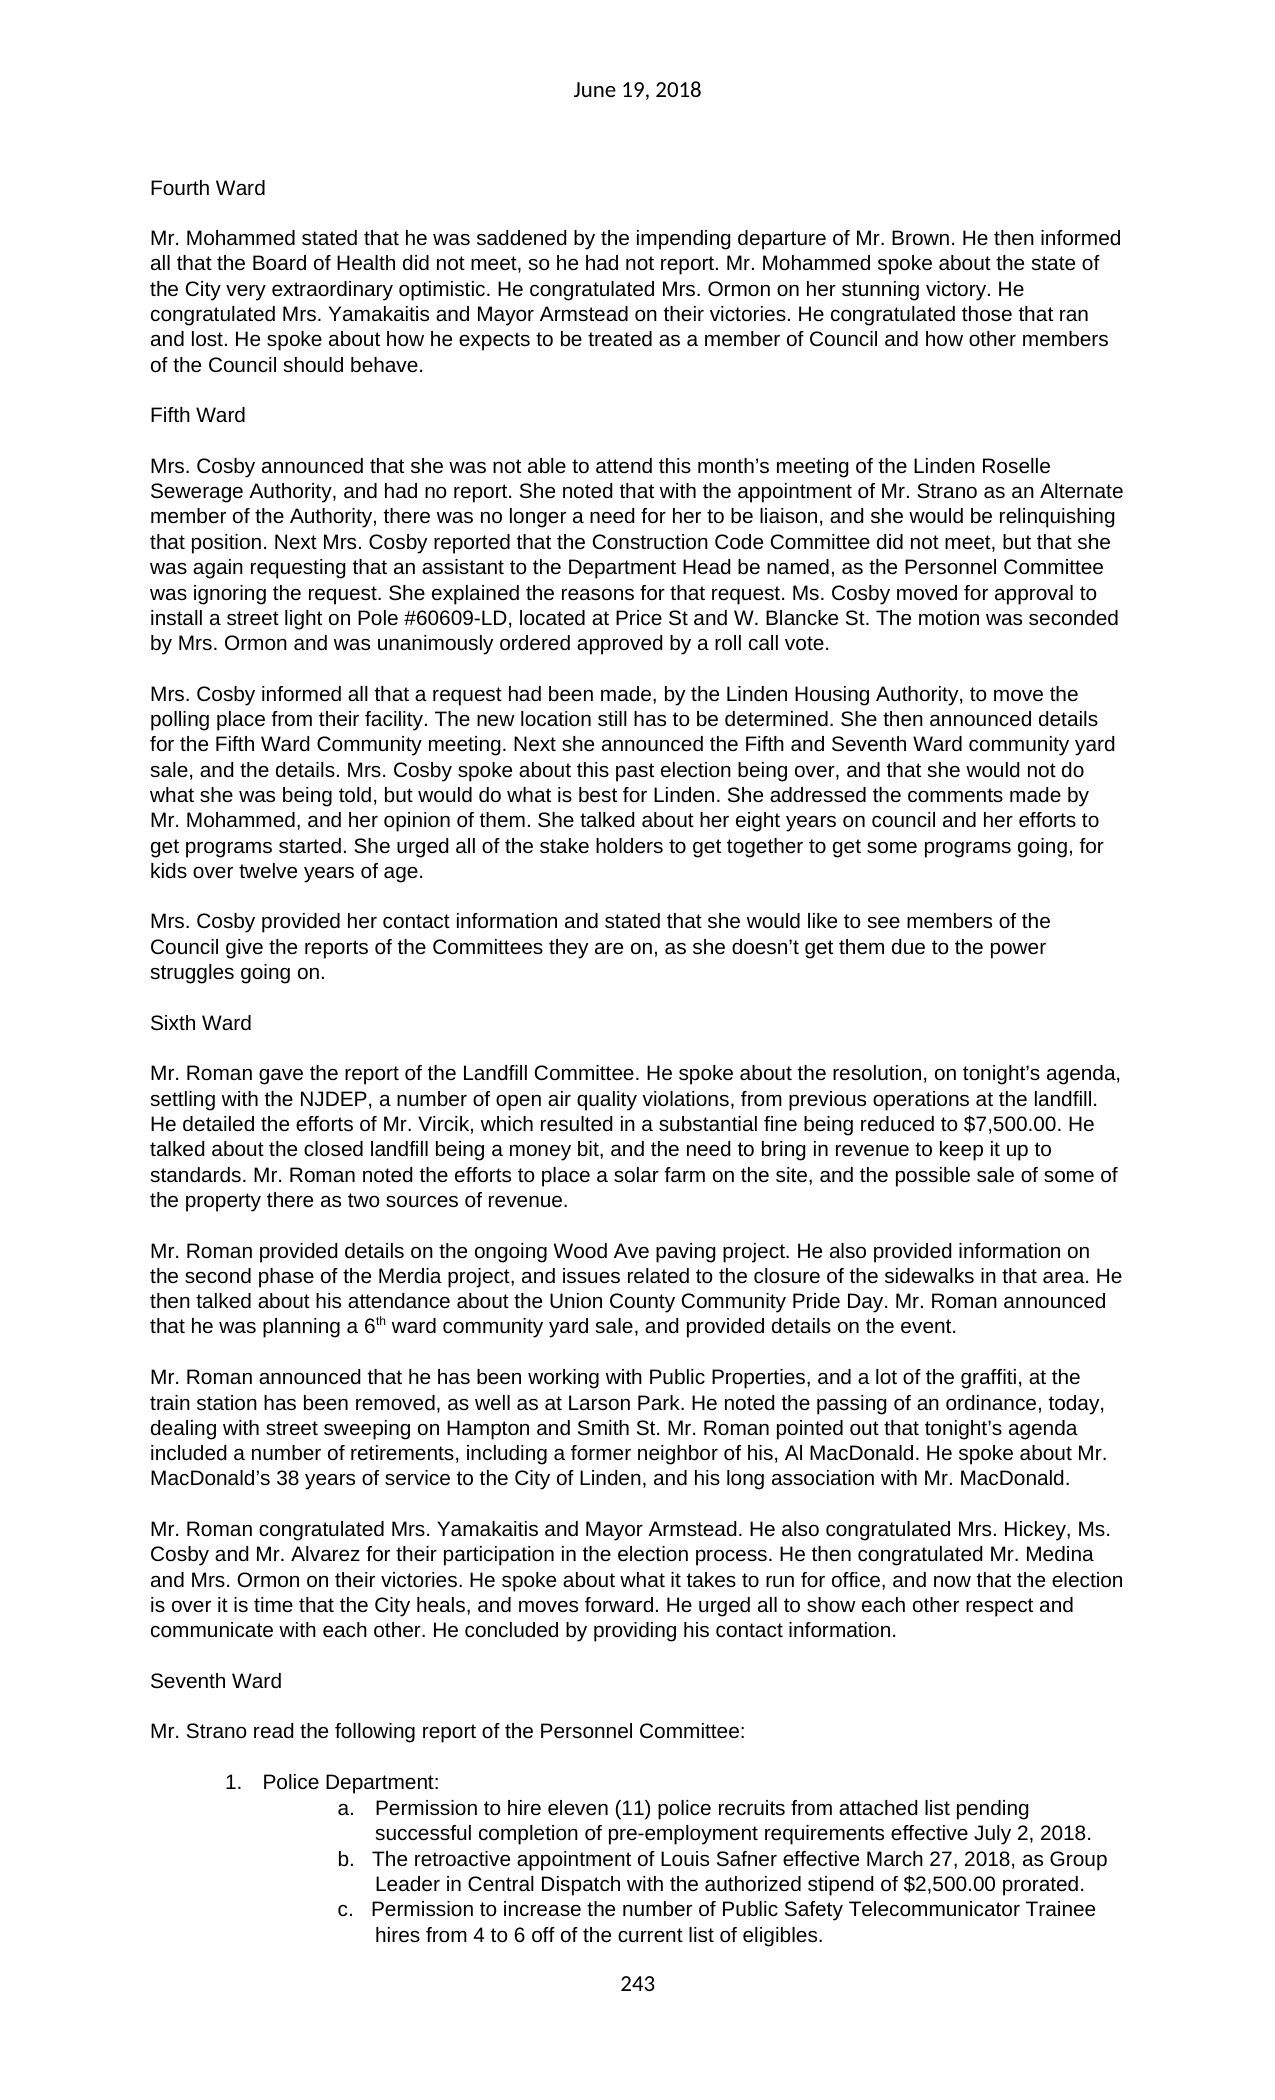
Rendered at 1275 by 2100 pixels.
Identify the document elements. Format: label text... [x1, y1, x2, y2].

list Police Department: [225, 1770, 1125, 1794]
text Mrs. Cosby informed all that a request had been made, by the Linden Housing Authority, to move the polling place from their facility. The new location still has to be determined. She then announced details for the Fifth Ward Community meeting. Next she announced the Fifth and Seventh Ward community yard sale, and the details. Mrs. Cosby spoke about this past election being over, and that she would not do what she was being told, but would do what is best for Linden. She addressed the comments made by Mr. Mohammed, and her opinion of them. She talked about her eight years on council and her efforts to get programs started. She urged all of the stake holders to get together to get some programs going, for kids over twelve years of age. [150, 682, 1125, 883]
text Mrs. Cosby provided her contact information and stated that she would like to see members of the Council give the reports of the Committees they are on, as she doesn’t get them due to the power struggles going on. [150, 909, 1125, 984]
text Mr. Roman announced that he has been working with Public Properties, and a lot of the graffiti, at the train station has been removed, as well as at Larson Park. He noted the passing of an ordinance, today, dealing with street sweeping on Hampton and Smith St. Mr. Roman pointed out that tonight’s agenda included a number of retirements, including a former neighbor of his, Al MacDonald. He spoke about Mr. MacDonald’s 38 years of service to the City of Linden, and his long association with Mr. MacDonald. [150, 1365, 1125, 1490]
text Fifth Ward [150, 403, 1125, 427]
text Mr. Roman congratulated Mrs. Yamakaitis and Mayor Armstead. He also congratulated Mrs. Hickey, Ms. Cosby and Mr. Alvarez for their participation in the election process. He then congratulated Mr. Medina and Mrs. Ormon on their victories. He spoke about what it takes to run for office, and now that the election is over it is time that the City heals, and moves forward. He urged all to show each other respect and communicate with each other. He concluded by providing his contact information. [150, 1517, 1125, 1642]
text b. The retroactive appointment of Louis Safner effective March 27, 2018, as Group Leader in Central Dispatch with the authorized stipend of $2,500.00 prorated. [337, 1846, 1125, 1896]
text Mrs. Cosby announced that she was not able to attend this month’s meeting of the Linden Roselle Sewerage Authority, and had no report. She noted that with the appointment of Mr. Strano as an Alternate member of the Authority, there was no longer a need for her to be liaison, and she would be relinquishing that position. Next Mrs. Cosby reported that the Construction Code Committee did not meet, but that she was again requesting that an assistant to the Department Head be named, as the Personnel Committee was ignoring the request. She explained the reasons for that request. Ms. Cosby moved for approval to install a street light on Pole #60609-LD, located at Price St and W. Blancke St. The motion was seconded by Mrs. Ormon and was unanimously ordered approved by a roll call vote. [150, 454, 1125, 655]
text Mr. Mohammed stated that he was saddened by the impending departure of Mr. Brown. He then informed all that the Board of Health did not meet, so he had not report. Mr. Mohammed spoke about the state of the City very extraordinary optimistic. He congratulated Mrs. Ormon on her stunning victory. He congratulated Mrs. Yamakaitis and Mayor Armstead on their victories. He congratulated those that ran and lost. He spoke about how he expects to be treated as a member of Council and how other members of the Council should behave. [150, 226, 1125, 376]
text Mr. Roman gave the report of the Landfill Committee. He spoke about the resolution, on tonight’s agenda, settling with the NJDEP, a number of open air quality violations, from previous operations at the landfill. He detailed the efforts of Mr. Vircik, which resulted in a substantial fine being reduced to $7,500.00. He talked about the closed landfill being a money bit, and the need to bring in revenue to keep it up to standards. Mr. Roman noted the efforts to place a solar farm on the site, and the possible sale of some of the property there as two sources of revenue. [150, 1061, 1125, 1212]
text Mr. Strano read the following report of the Personnel Committee: [150, 1719, 1125, 1743]
text Sixth Ward [150, 1011, 1125, 1034]
text Mr. Roman provided details on the ongoing Wood Ave paving project. He also provided information on the second phase of the Merdia project, and issues related to the closure of the sidewalks in that area. He then talked about his attendance about the Union County Community Pride Day. Mr. Roman announced that he was planning a 6th ward community yard sale, and provided details on the event. [150, 1238, 1125, 1338]
text c. Permission to increase the number of Public Safety Telecommunicator Trainee hires from 4 to 6 off of the current list of eligibles. [337, 1897, 1125, 1946]
text Seventh Ward [150, 1669, 1125, 1693]
text a. Permission to hire eleven (11) police recruits from attached list pending successful completion of pre-employment requirements effective July 2, 2018. [337, 1796, 1125, 1845]
text Fourth Ward [150, 175, 1125, 199]
